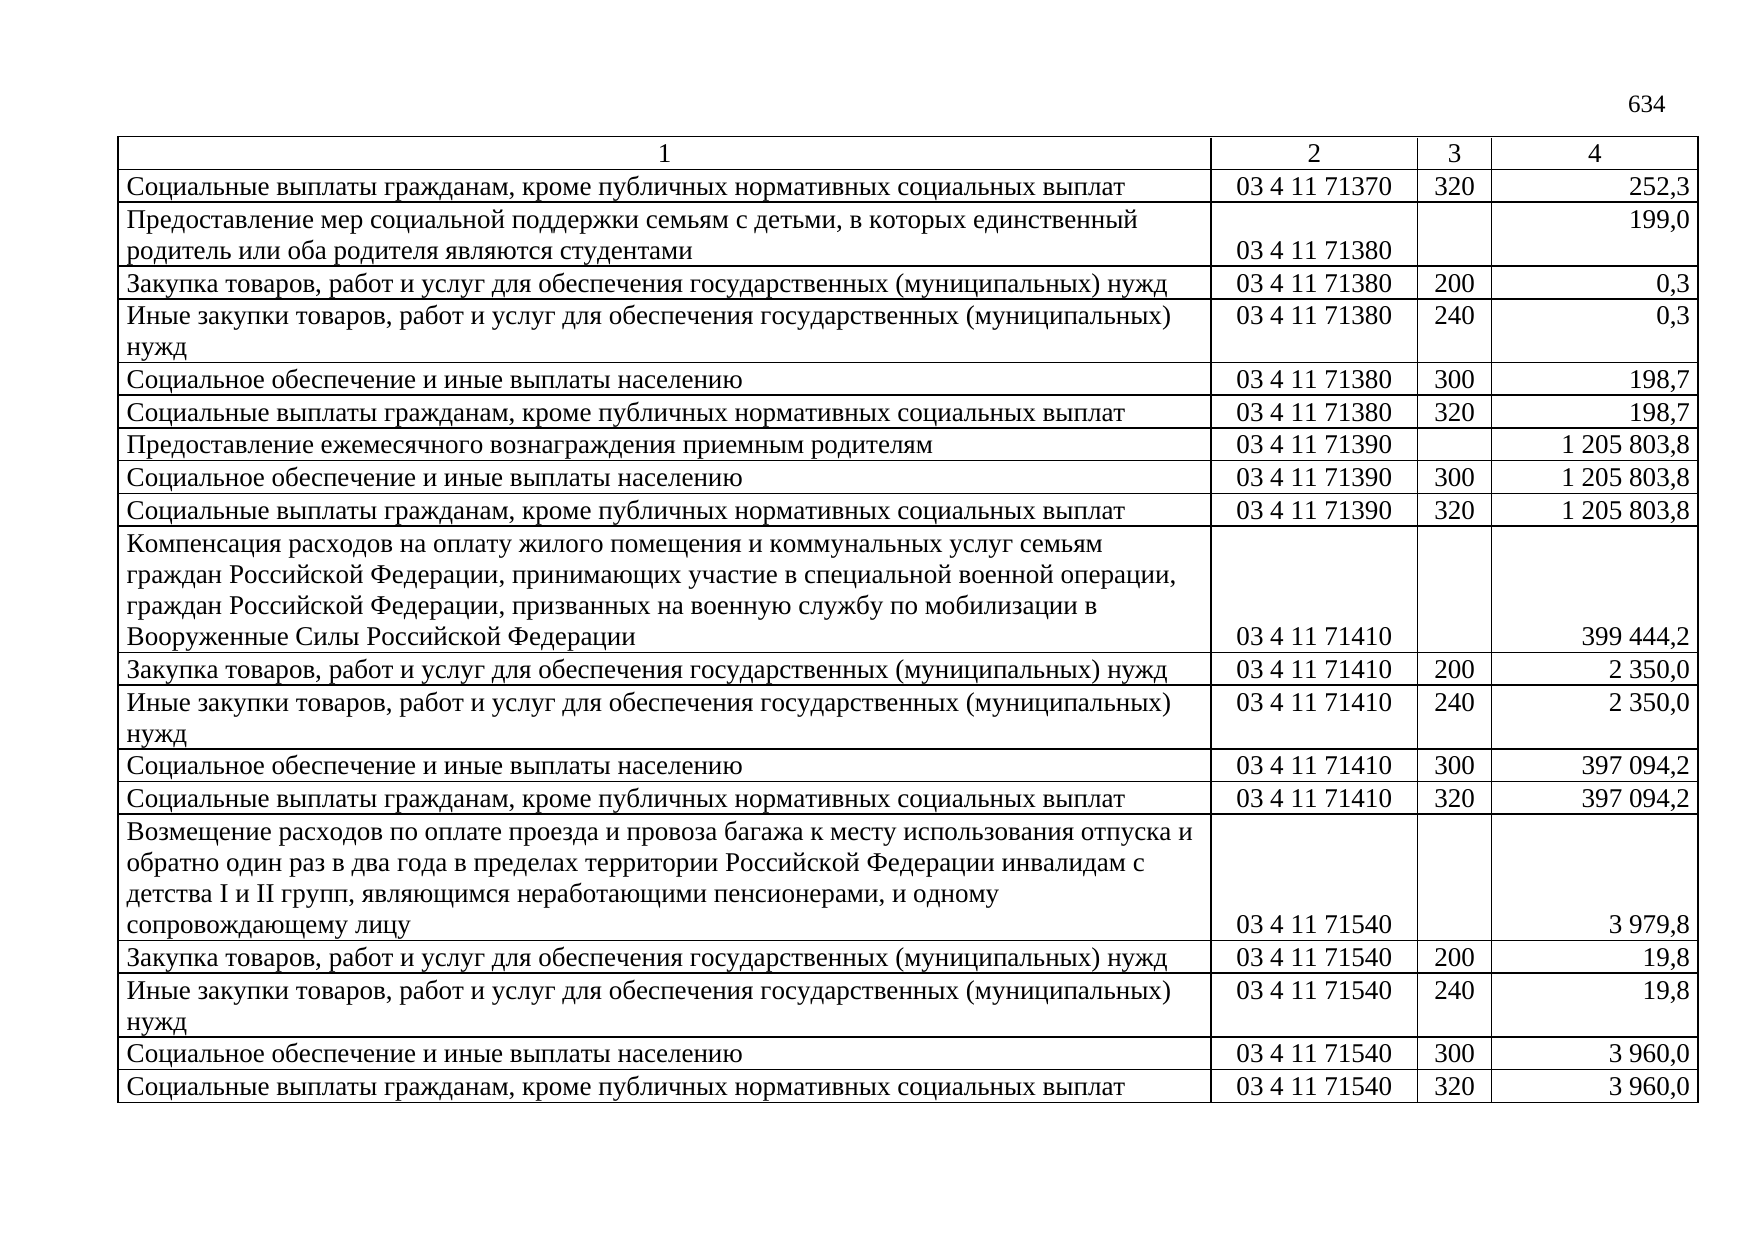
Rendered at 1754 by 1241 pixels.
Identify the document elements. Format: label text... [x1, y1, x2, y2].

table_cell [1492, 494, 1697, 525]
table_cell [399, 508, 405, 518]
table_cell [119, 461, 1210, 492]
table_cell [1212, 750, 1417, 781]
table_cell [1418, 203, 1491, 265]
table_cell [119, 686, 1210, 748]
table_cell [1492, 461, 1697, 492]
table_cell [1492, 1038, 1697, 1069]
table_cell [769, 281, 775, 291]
table_header 4 [1492, 137, 1697, 168]
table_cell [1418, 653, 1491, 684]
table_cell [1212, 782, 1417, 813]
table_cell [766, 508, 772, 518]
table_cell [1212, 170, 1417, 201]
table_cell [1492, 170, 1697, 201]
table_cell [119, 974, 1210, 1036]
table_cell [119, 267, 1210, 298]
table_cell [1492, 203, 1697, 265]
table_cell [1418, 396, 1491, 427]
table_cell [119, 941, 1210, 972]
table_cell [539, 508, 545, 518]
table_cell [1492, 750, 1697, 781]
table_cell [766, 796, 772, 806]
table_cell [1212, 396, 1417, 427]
table_header 2 [1212, 137, 1417, 168]
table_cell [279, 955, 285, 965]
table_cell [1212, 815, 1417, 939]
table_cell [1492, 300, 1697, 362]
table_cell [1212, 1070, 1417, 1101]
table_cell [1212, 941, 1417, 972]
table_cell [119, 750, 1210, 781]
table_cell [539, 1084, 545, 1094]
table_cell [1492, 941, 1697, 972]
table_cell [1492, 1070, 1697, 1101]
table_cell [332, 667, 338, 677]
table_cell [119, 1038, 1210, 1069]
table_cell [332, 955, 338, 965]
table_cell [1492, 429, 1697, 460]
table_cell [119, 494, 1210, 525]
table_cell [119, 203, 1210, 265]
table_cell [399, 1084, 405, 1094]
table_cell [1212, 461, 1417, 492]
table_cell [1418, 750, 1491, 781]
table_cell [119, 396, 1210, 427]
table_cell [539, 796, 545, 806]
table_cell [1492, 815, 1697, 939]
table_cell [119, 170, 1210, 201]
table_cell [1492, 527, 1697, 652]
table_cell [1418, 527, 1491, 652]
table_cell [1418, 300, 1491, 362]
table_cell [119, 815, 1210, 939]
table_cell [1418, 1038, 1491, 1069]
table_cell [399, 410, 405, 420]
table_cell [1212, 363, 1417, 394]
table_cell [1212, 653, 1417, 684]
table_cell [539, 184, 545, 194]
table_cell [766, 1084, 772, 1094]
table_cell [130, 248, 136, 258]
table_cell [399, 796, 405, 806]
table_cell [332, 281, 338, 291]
table_header 1 [119, 137, 1211, 168]
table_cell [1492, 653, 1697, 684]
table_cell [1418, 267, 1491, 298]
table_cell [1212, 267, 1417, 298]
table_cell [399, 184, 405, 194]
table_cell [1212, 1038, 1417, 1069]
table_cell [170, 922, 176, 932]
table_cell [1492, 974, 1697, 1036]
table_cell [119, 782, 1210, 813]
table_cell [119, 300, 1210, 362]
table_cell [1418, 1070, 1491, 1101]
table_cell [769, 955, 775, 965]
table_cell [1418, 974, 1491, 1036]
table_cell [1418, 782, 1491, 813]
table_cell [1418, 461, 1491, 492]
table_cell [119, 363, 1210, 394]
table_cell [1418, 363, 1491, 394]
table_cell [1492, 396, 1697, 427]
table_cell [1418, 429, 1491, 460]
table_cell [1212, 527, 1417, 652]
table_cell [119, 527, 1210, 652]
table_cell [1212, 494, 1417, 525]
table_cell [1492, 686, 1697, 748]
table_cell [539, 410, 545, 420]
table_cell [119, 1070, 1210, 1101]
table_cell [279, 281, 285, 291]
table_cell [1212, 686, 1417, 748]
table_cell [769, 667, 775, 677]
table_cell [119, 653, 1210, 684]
table_header 3 [1418, 137, 1491, 168]
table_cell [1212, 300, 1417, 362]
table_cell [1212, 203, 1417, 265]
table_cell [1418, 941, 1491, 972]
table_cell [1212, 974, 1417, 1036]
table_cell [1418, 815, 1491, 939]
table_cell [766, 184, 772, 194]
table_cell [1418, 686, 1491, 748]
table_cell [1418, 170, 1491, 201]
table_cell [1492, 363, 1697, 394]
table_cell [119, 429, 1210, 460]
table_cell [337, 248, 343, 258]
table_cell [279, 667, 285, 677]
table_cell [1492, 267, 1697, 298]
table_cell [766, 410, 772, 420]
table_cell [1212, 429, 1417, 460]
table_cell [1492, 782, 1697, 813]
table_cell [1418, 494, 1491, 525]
